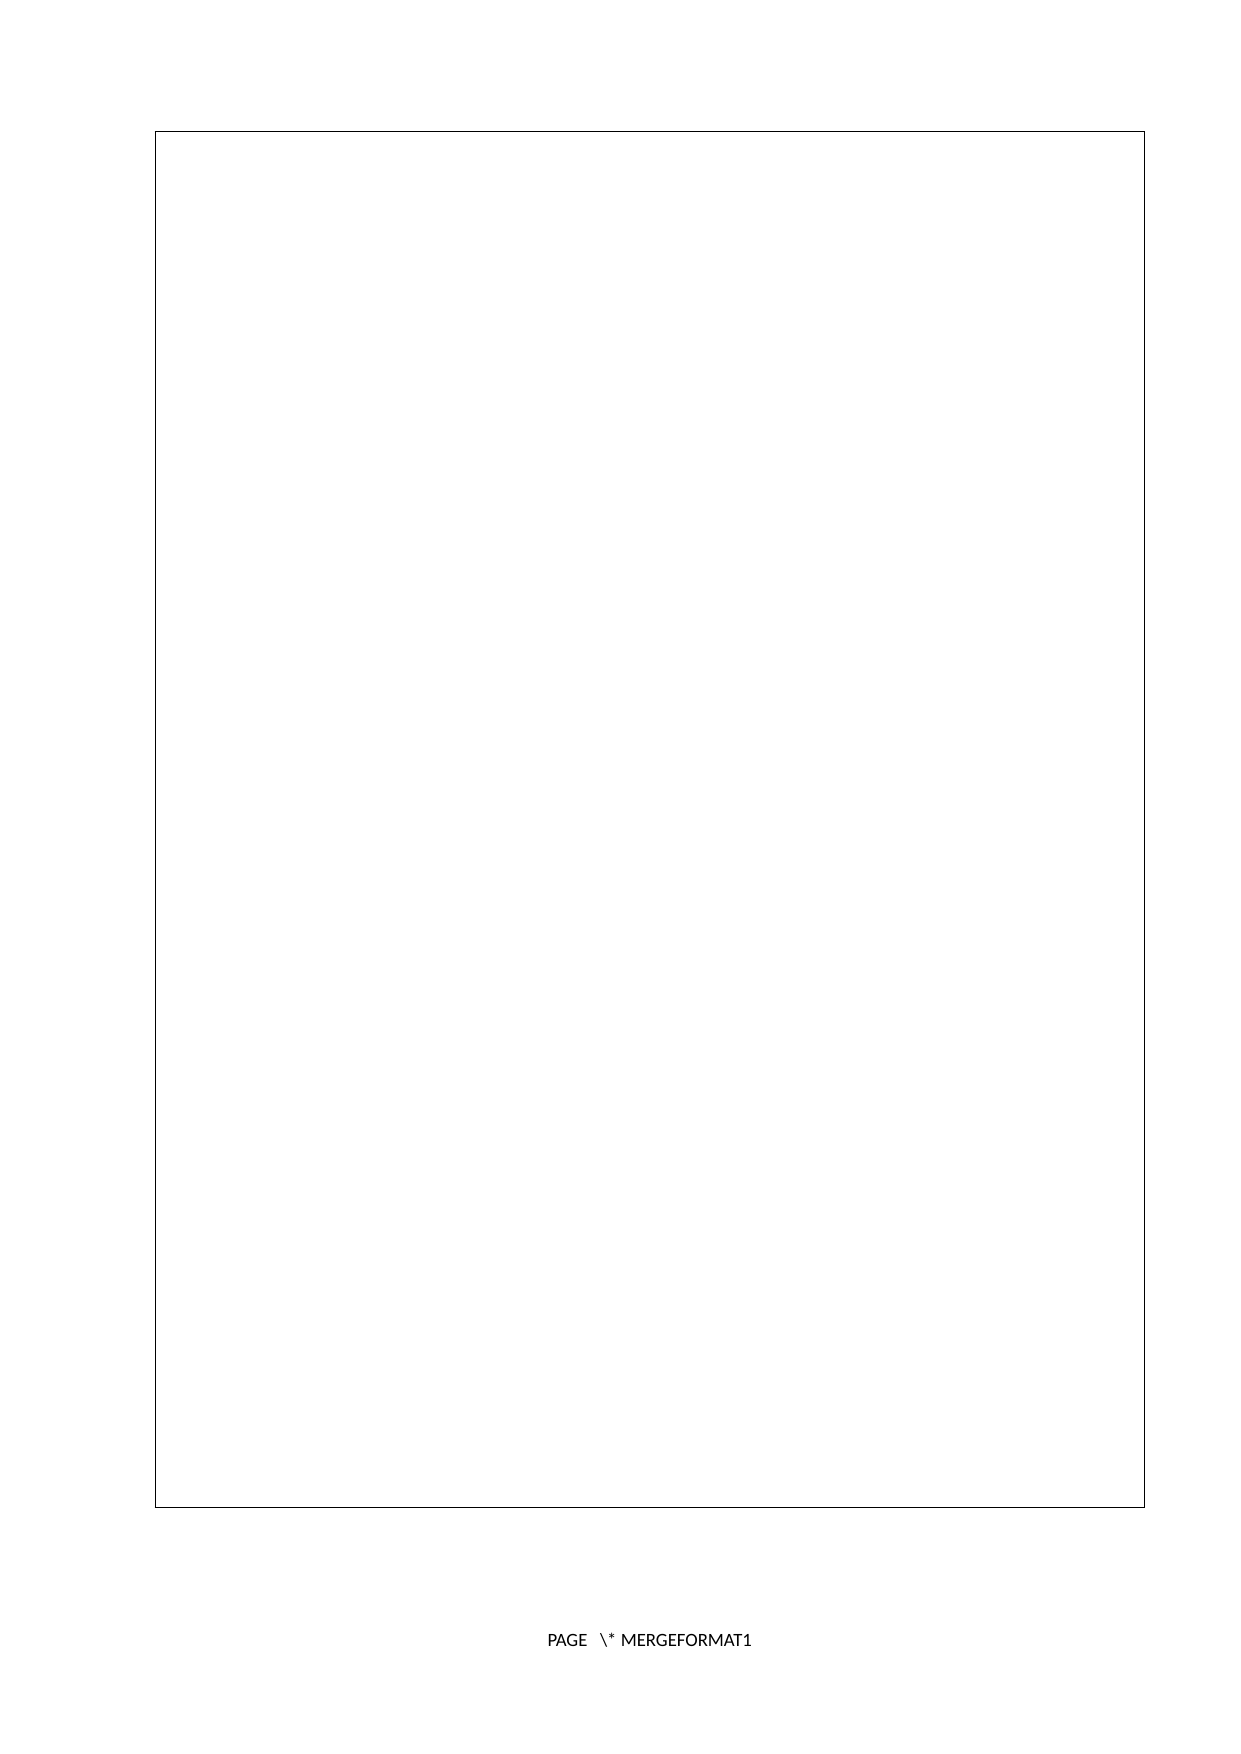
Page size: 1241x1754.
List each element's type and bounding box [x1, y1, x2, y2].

table_cell [156, 132, 1144, 1507]
